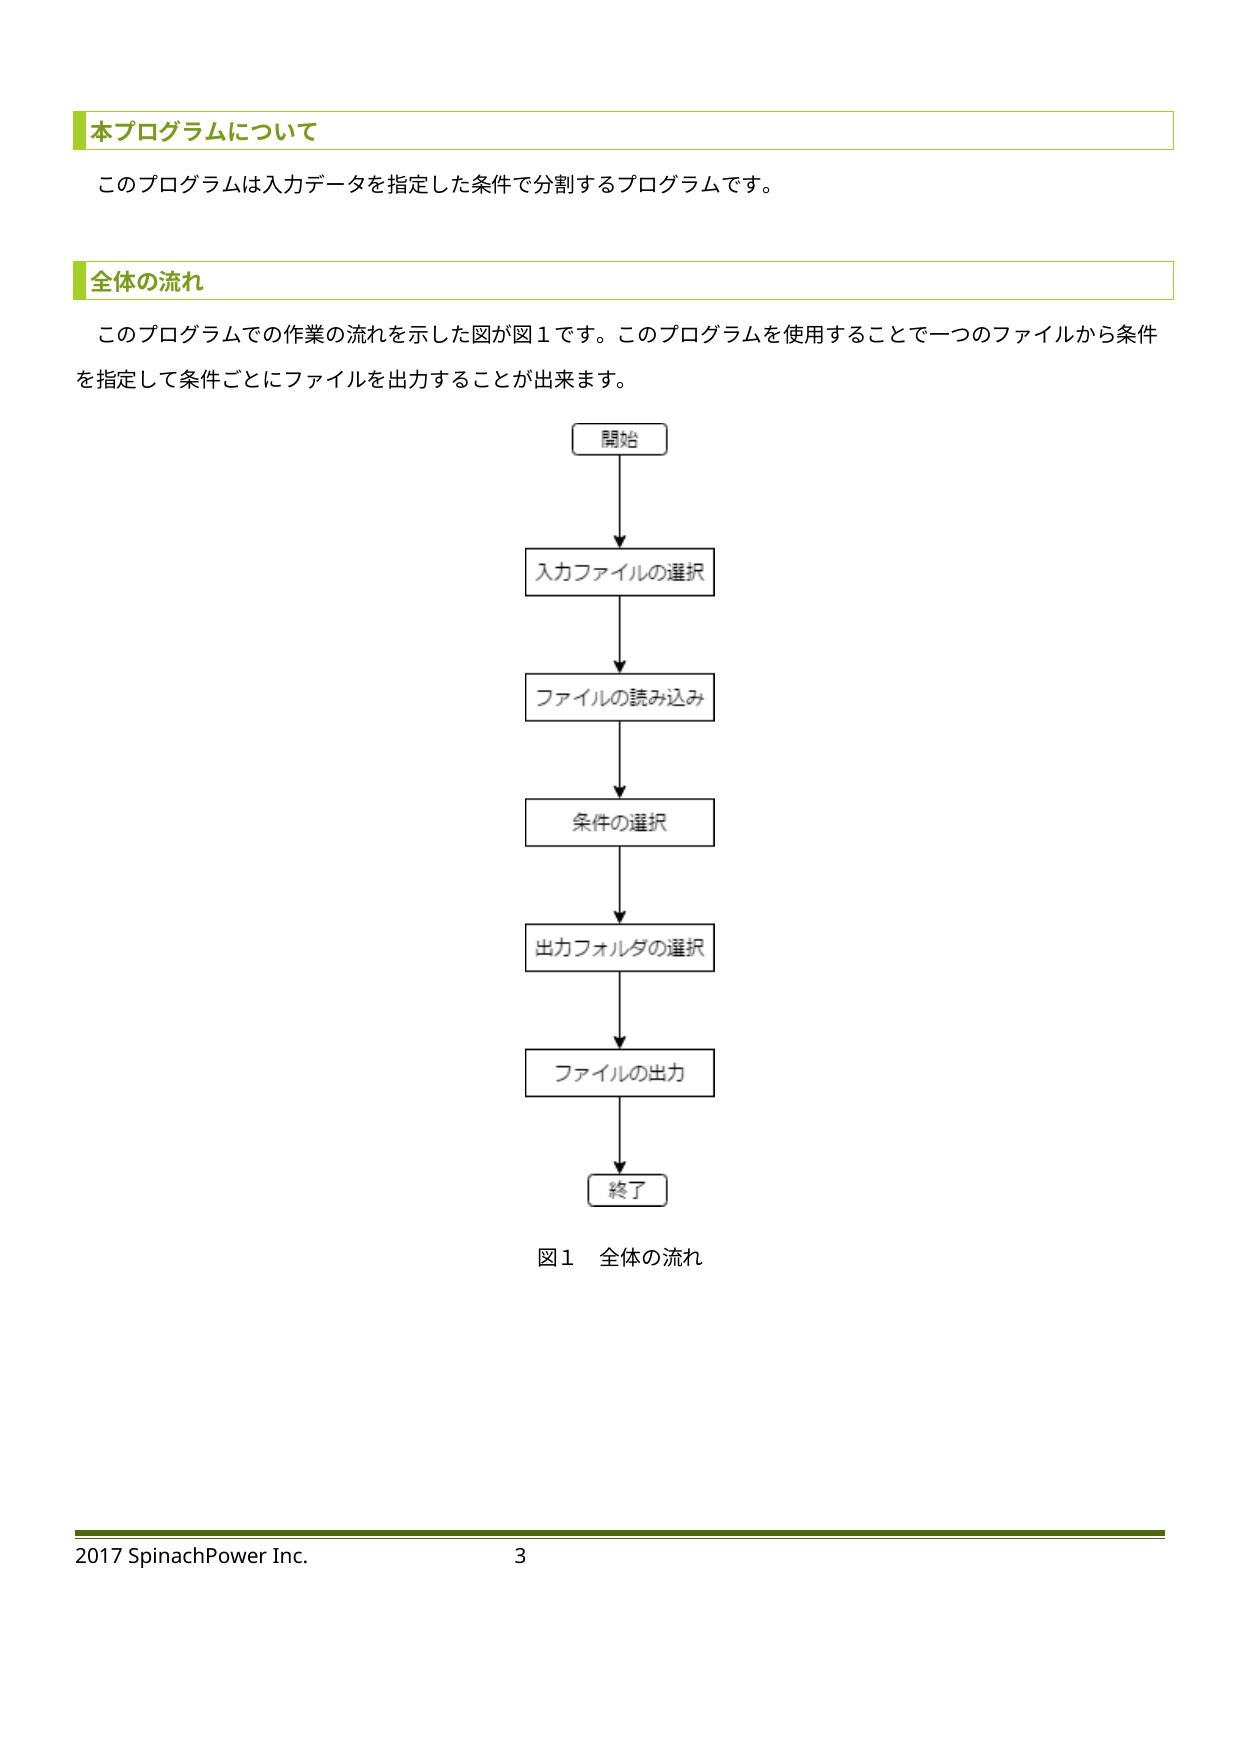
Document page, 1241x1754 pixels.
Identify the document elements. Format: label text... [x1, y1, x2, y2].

subtitle 全体の流れ [86, 262, 1173, 299]
text このプログラムは入力データを指定した条件で分割するプログラムです。 [75, 165, 1165, 202]
text 図１ 全体の流れ [75, 1238, 1165, 1275]
subtitle 本プログラムについて [86, 112, 1173, 149]
text このプログラムでの作業の流れを示した図が図１です。このプログラムを使用することで一つのファイルから条件を指定して条件ごとにファイルを出力することが出来ます。 [75, 314, 1165, 397]
